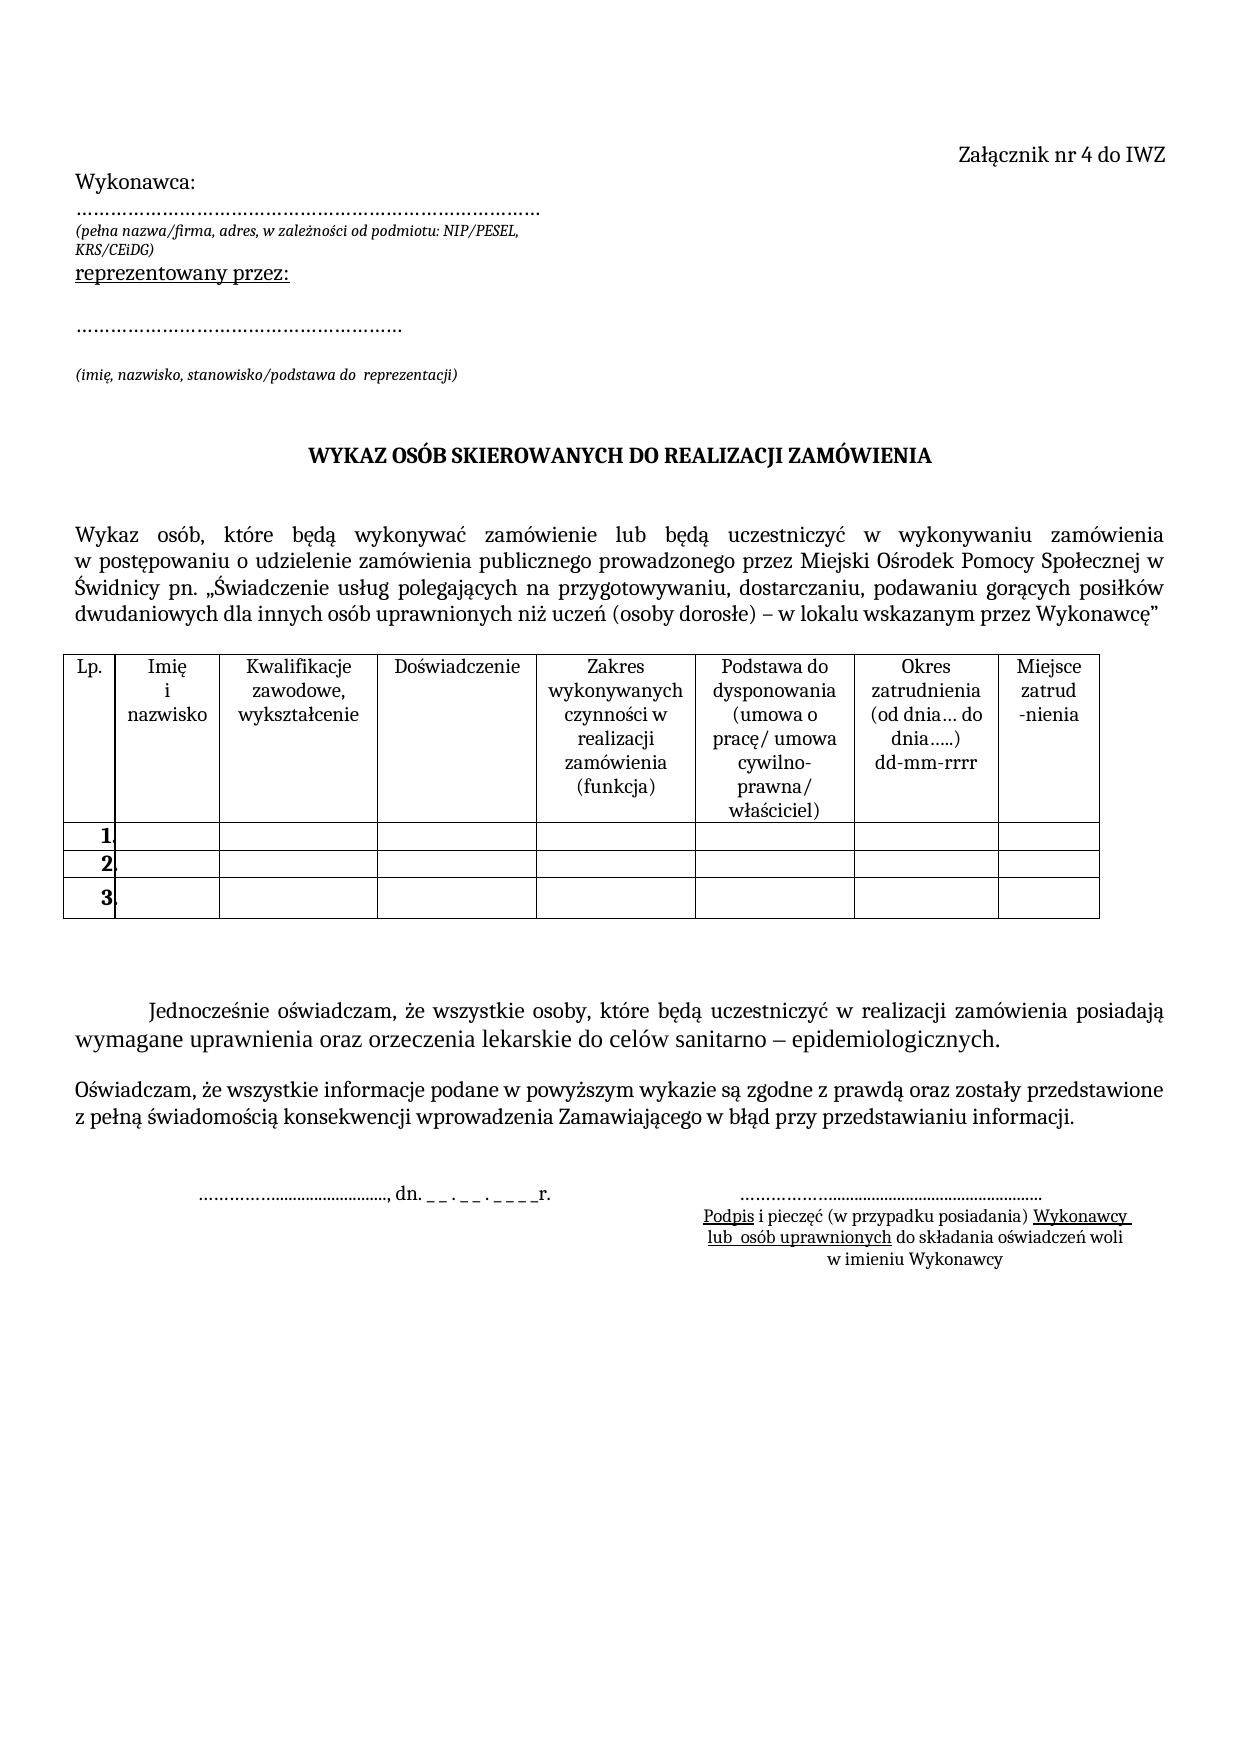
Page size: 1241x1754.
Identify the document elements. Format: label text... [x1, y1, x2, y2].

text (pełna nazwa/firma, adres, w zależności od podmiotu: NIP/PESEL, KRS/CEiDG) [75, 221, 545, 259]
table_header Miejsce zatrud -nienia [999, 655, 1099, 822]
table_cell [378, 823, 536, 850]
table_header Lp. [64, 655, 114, 822]
text reprezentowany przez: [75, 259, 1165, 286]
text ………………………………………………… [75, 312, 545, 339]
table_cell [999, 823, 1099, 850]
table_cell [378, 851, 536, 877]
table_cell [696, 878, 854, 918]
table_cell [999, 851, 1099, 877]
text …………….........................., dn. _ _ . _ _ . _ _ _ _r. ………………................................................. [75, 1181, 1165, 1205]
text Wykaz osób, które będą wykonywać zamówienie lub będą uczestniczyć w wykonywaniu zamówienia w postępowaniu o udzielenie zamówienia publicznego prowadzonego przez Miejski Ośrodek Pomocy Społecznej w Świdnicy pn. „Świadczenie usług polegających na przygotowywaniu, dostarczaniu, podawaniu gorących posiłków dwudaniowych dla innych osób uprawnionych niż uczeń (osoby dorosłe) – w lokalu wskazanym przez Wykonawcę” [75, 522, 1165, 627]
table_cell [696, 851, 854, 877]
text w imieniu Wykonawcy [665, 1248, 1165, 1270]
table_cell [116, 823, 219, 850]
table_cell [220, 878, 377, 918]
text Załącznik nr 4 do IWZ [665, 142, 1165, 168]
text Podpis i pieczęć (w przypadku posiadania) Wykonawcy [665, 1205, 1165, 1227]
table_header Doświadczenie [378, 655, 536, 822]
table_cell [378, 878, 536, 918]
text Wykonawca: [75, 168, 1165, 195]
table_header Okres zatrudnienia (od dnia… do dnia…..) dd-mm-rrrr [855, 655, 998, 822]
text Jednocześnie oświadczam, że wszystkie osoby, które będą uczestniczyć w realizacji zamówienia posiadają wymagane uprawnienia oraz orzeczenia lekarskie do celów sanitarno – epidemiologicznych. [75, 998, 1165, 1053]
table_header Kwalifikacje zawodowe, wykształcenie [220, 655, 377, 822]
text lub osób uprawnionych do składania oświadczeń woli [665, 1227, 1165, 1248]
table_cell [537, 878, 695, 918]
table_cell [220, 851, 377, 877]
table_header Zakres wykonywanych czynności w realizacji zamówienia (funkcja) [537, 655, 695, 822]
table_header Podstawa do dysponowania (umowa o pracę/ umowa cywilno- prawna/ właściciel) [696, 655, 854, 822]
table_cell [855, 823, 998, 850]
table_cell [116, 851, 219, 877]
text WYKAZ OSÓB SKIEROWANYCH DO REALIZACJI ZAMÓWIENIA [75, 443, 1165, 469]
table_cell [537, 823, 695, 850]
table_cell [855, 878, 998, 918]
table_cell [116, 878, 219, 918]
table_cell [999, 878, 1099, 918]
text Oświadczam, że wszystkie informacje podane w powyższym wykazie są zgodne z prawdą oraz zostały przedstawione z pełną świadomością konsekwencji wprowadzenia Zamawiającego w błąd przy przedstawianiu informacji. [75, 1077, 1165, 1130]
text ……………………………………………………………………… [75, 195, 545, 221]
table_cell [64, 851, 114, 877]
table_cell [220, 823, 377, 850]
text (imię, nazwisko, stanowisko/podstawa do reprezentacji) [75, 365, 545, 384]
table_cell [696, 823, 854, 850]
table_cell [64, 823, 114, 850]
table_cell [855, 851, 998, 877]
table_header Imię i nazwisko [116, 655, 219, 822]
table_cell [537, 851, 695, 877]
table_cell [64, 878, 114, 918]
